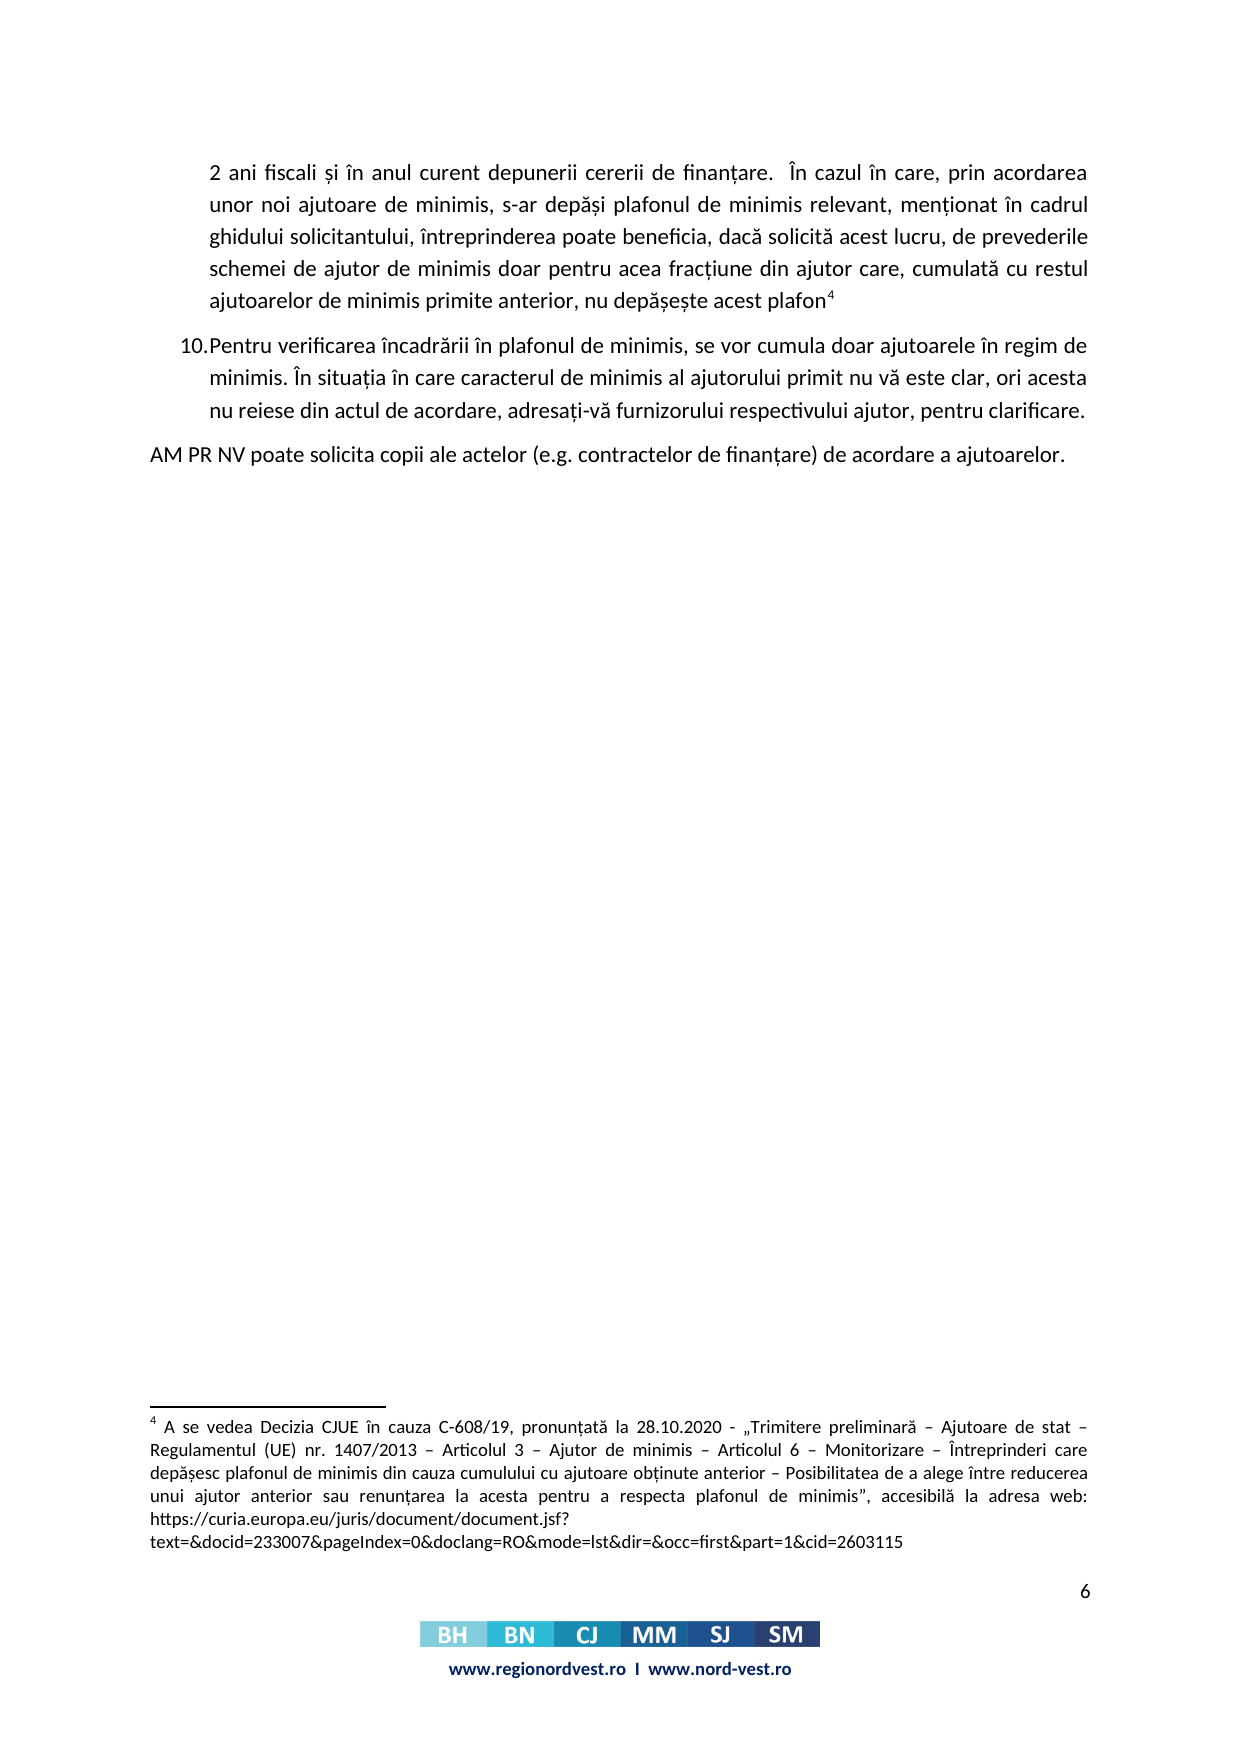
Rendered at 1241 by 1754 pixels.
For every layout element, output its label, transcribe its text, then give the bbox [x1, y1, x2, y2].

text AM PR NV poate solicita copii ale actelor (e.g. contractelor de finanțare) de acordare a ajutoarelor. [150, 440, 1090, 468]
list Pentru verificarea încadrării în plafonul de minimis, se vor cumula doar ajutoarele în regim de minimis. În situația în care caracterul de minimis al ajutorului primit nu vă este clar, ori acesta nu reiese din actul de acordare, adresați-vă furnizorului respectivului ajutor, pentru clarificare. [179, 331, 1090, 424]
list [179, 158, 1090, 315]
picture [420, 1621, 820, 1647]
